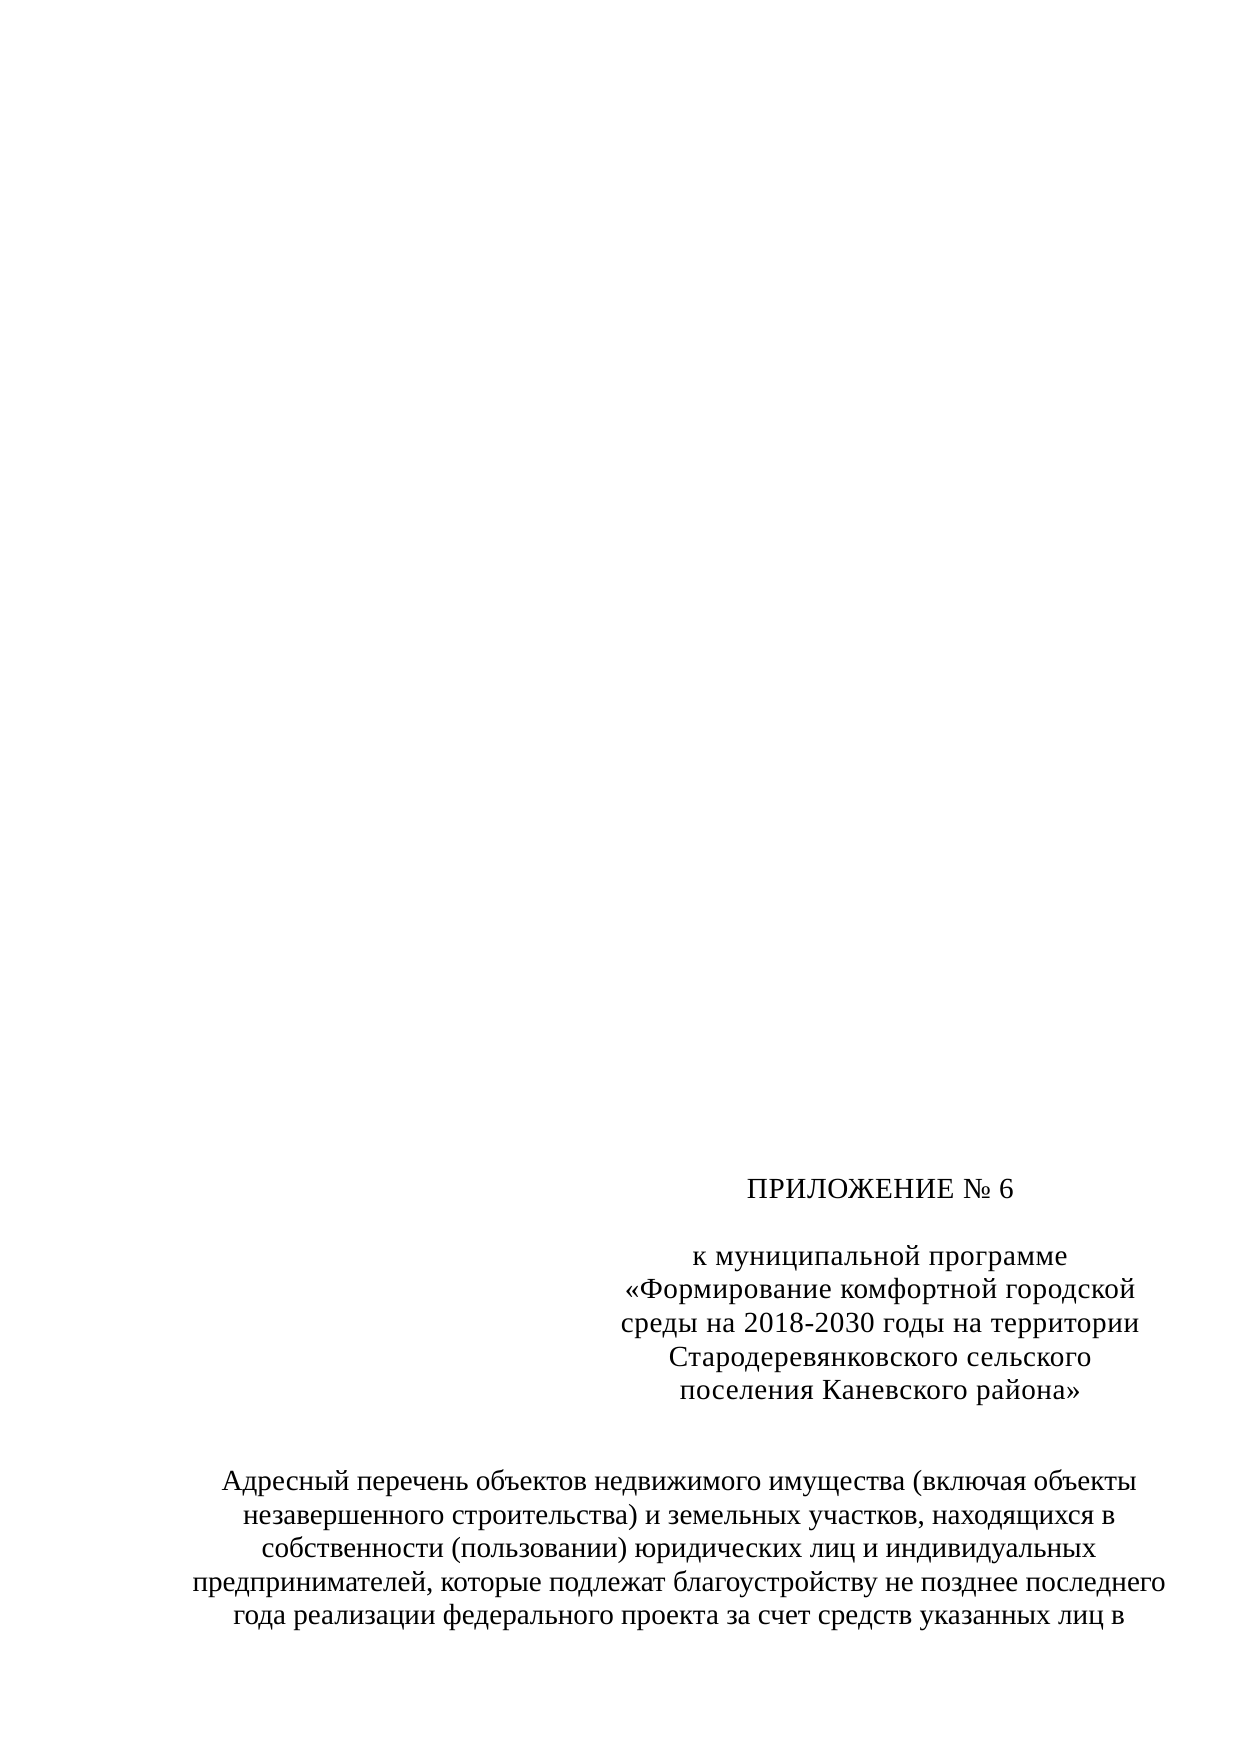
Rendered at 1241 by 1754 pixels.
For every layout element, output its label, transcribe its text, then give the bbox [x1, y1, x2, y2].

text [177, 1463, 1181, 1631]
table_header ПРИЛОЖЕНИЕ № 6 к муниципальной программе «Формирование комфортной городской среды на 2018-2030 годы на территории Стародеревянковского сельского поселения Каневского района» [605, 131, 1155, 1406]
